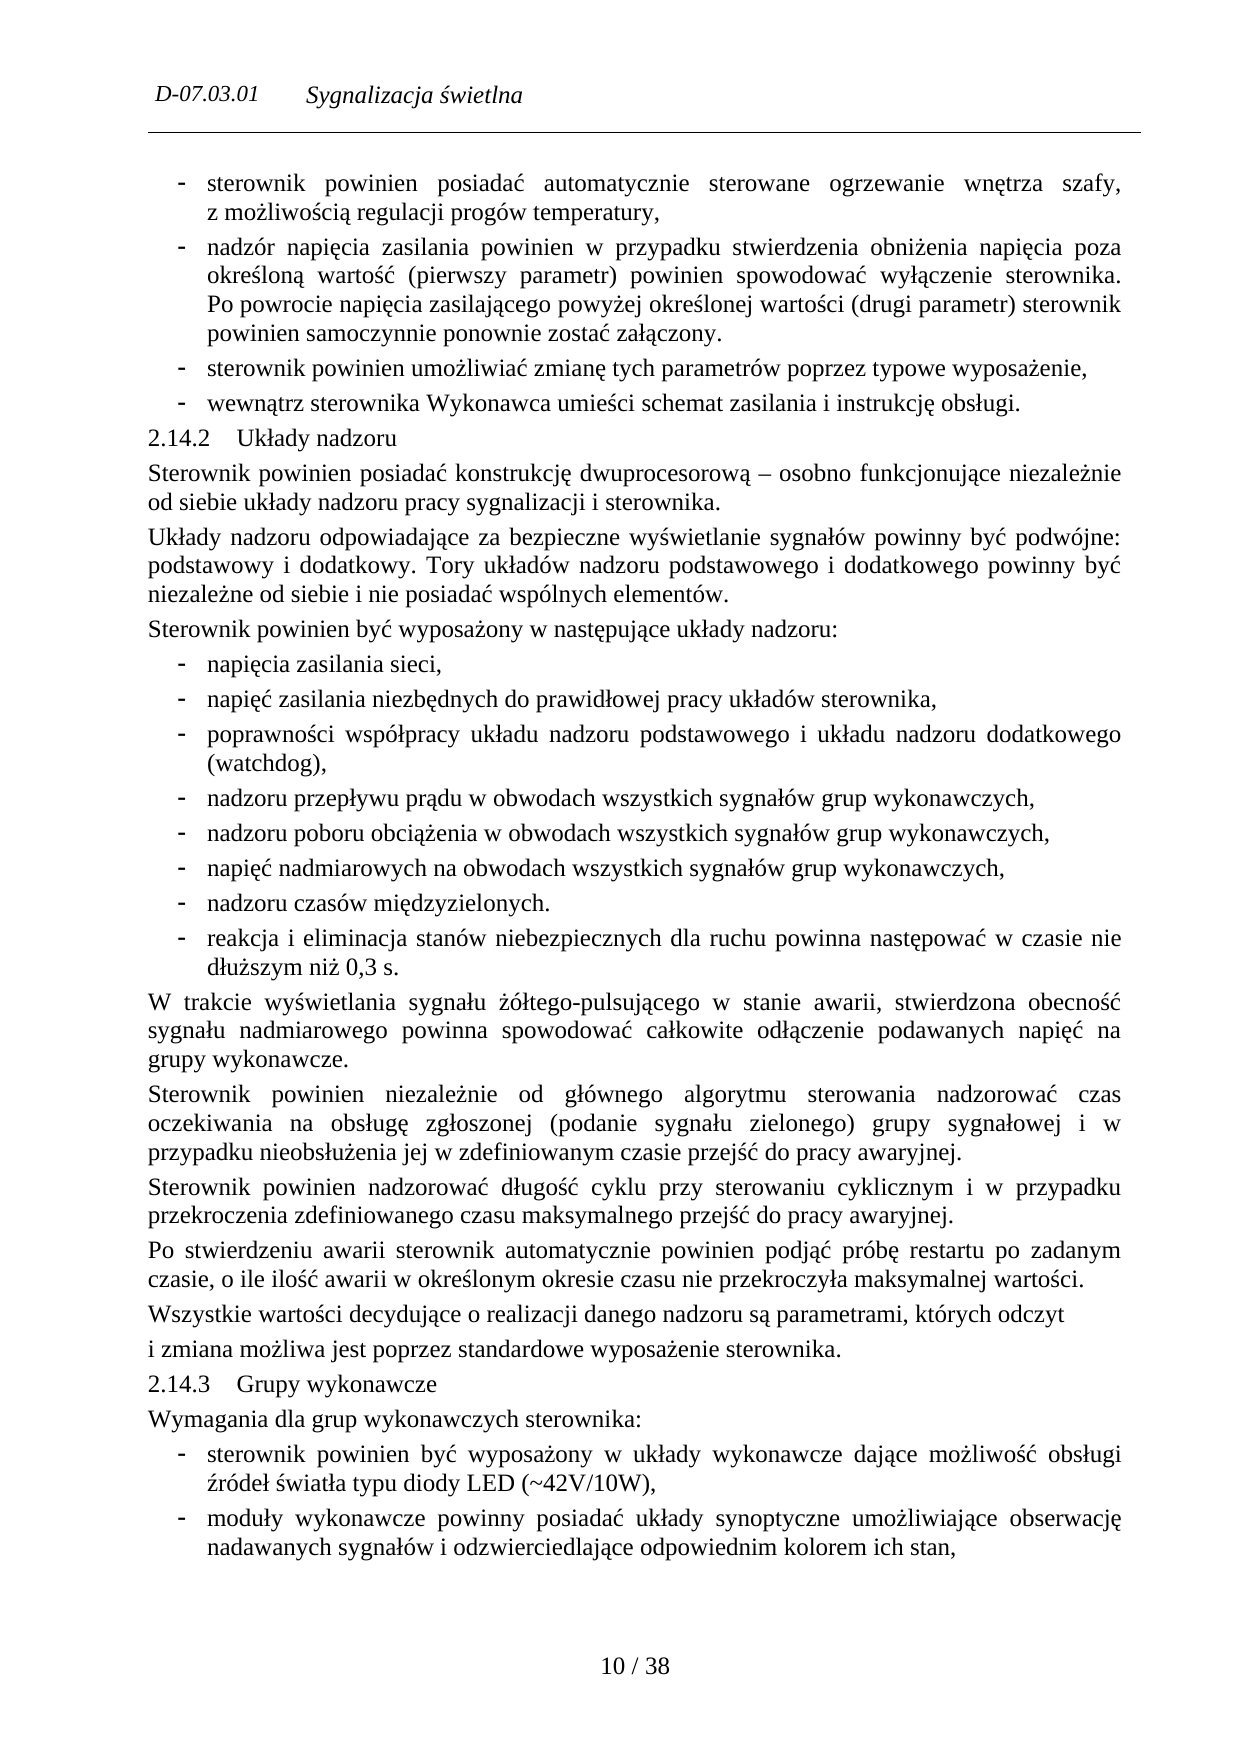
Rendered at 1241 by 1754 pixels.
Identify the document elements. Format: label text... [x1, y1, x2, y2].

list poprawności współpracy układu nadzoru podstawowego i układu nadzoru dodatkowego (watchdog), [177, 719, 1122, 777]
text Po stwierdzeniu awarii sterownik automatycznie powinien podjąć próbę restartu po zadanym czasie, o ile ilość awarii w określonym okresie czasu nie przekroczyła maksymalnej wartości. [148, 1236, 1122, 1293]
text i zmiana możliwa jest poprzez standardowe wyposażenie sterownika. [148, 1334, 1122, 1363]
text Wszystkie wartości decydujące o realizacji danego nadzoru są parametrami, których odczyt [148, 1299, 1122, 1328]
subtitle Grupy wykonawcze [148, 1369, 1122, 1398]
list nadzoru czasów międzyzielonych. [177, 888, 1122, 917]
text Układy nadzoru odpowiadające za bezpieczne wyświetlanie sygnałów powinny być podwójne: podstawowy i dodatkowy. Tory układów nadzoru podstawowego i dodatkowego powinny być niezależne od siebie i nie posiadać wspólnych elementów. [148, 522, 1122, 608]
text Sterownik powinien nadzorować długość cyklu przy sterowaniu cyklicznym i w przypadku przekroczenia zdefiniowanego czasu maksymalnego przejść do pracy awaryjnej. [148, 1172, 1122, 1229]
list napięć nadmiarowych na obwodach wszystkich sygnałów grup wykonawczych, [177, 853, 1122, 882]
list napięć zasilania niezbędnych do prawidłowej pracy układów sterownika, [177, 684, 1122, 713]
list sterownik powinien być wyposażony w układy wykonawcze dające możliwość obsługi źródeł światła typu diody LED (~42V/10W), [177, 1439, 1122, 1497]
list reakcja i eliminacja stanów niebezpiecznych dla ruchu powinna następować w czasie nie dłuższym niż 0,3 s. [177, 923, 1122, 981]
list sterownik powinien posiadać automatycznie sterowane ogrzewanie wnętrza szafy, z możliwością regulacji progów temperatury, [177, 168, 1122, 226]
list napięcia zasilania sieci, [177, 649, 1122, 678]
list sterownik powinien umożliwiać zmianę tych parametrów poprzez typowe wyposażenie, [177, 353, 1122, 382]
text Sterownik powinien niezależnie od głównego algorytmu sterowania nadzorować czas oczekiwania na obsługę zgłoszonej (podanie sygnału zielonego) grupy sygnałowej i w przypadku nieobsłużenia jej w zdefiniowanym czasie przejść do pracy awaryjnej. [148, 1079, 1122, 1166]
text Wymagania dla grup wykonawczych sterownika: [148, 1404, 1122, 1433]
text Sterownik powinien posiadać konstrukcję dwuprocesorową – osobno funkcjonujące niezależnie od siebie układy nadzoru pracy sygnalizacji i sterownika. [148, 458, 1122, 516]
list nadzoru przepływu prądu w obwodach wszystkich sygnałów grup wykonawczych, [177, 783, 1122, 812]
list wewnątrz sterownika Wykonawca umieści schemat zasilania i instrukcję obsługi. [177, 388, 1122, 417]
list moduły wykonawcze powinny posiadać układy synoptyczne umożliwiające obserwację nadawanych sygnałów i odzwierciedlające odpowiednim kolorem ich stan, [177, 1503, 1122, 1561]
text W trakcie wyświetlania sygnału żółtego-pulsującego w stanie awarii, stwierdzona obecność sygnału nadmiarowego powinna spowodować całkowite odłączenie podawanych napięć na grupy wykonawcze. [148, 987, 1122, 1073]
text Sterownik powinien być wyposażony w następujące układy nadzoru: [148, 614, 1122, 643]
subtitle Układy nadzoru [148, 423, 1122, 452]
list nadzoru poboru obciążenia w obwodach wszystkich sygnałów grup wykonawczych, [177, 818, 1122, 847]
list nadzór napięcia zasilania powinien w przypadku stwierdzenia obniżenia napięcia poza określoną wartość (pierwszy parametr) powinien spowodować wyłączenie sterownika. Po powrocie napięcia zasilającego powyżej określonej wartości (drugi parametr) sterownik powinien samoczynnie ponownie zostać załączony. [177, 232, 1122, 347]
